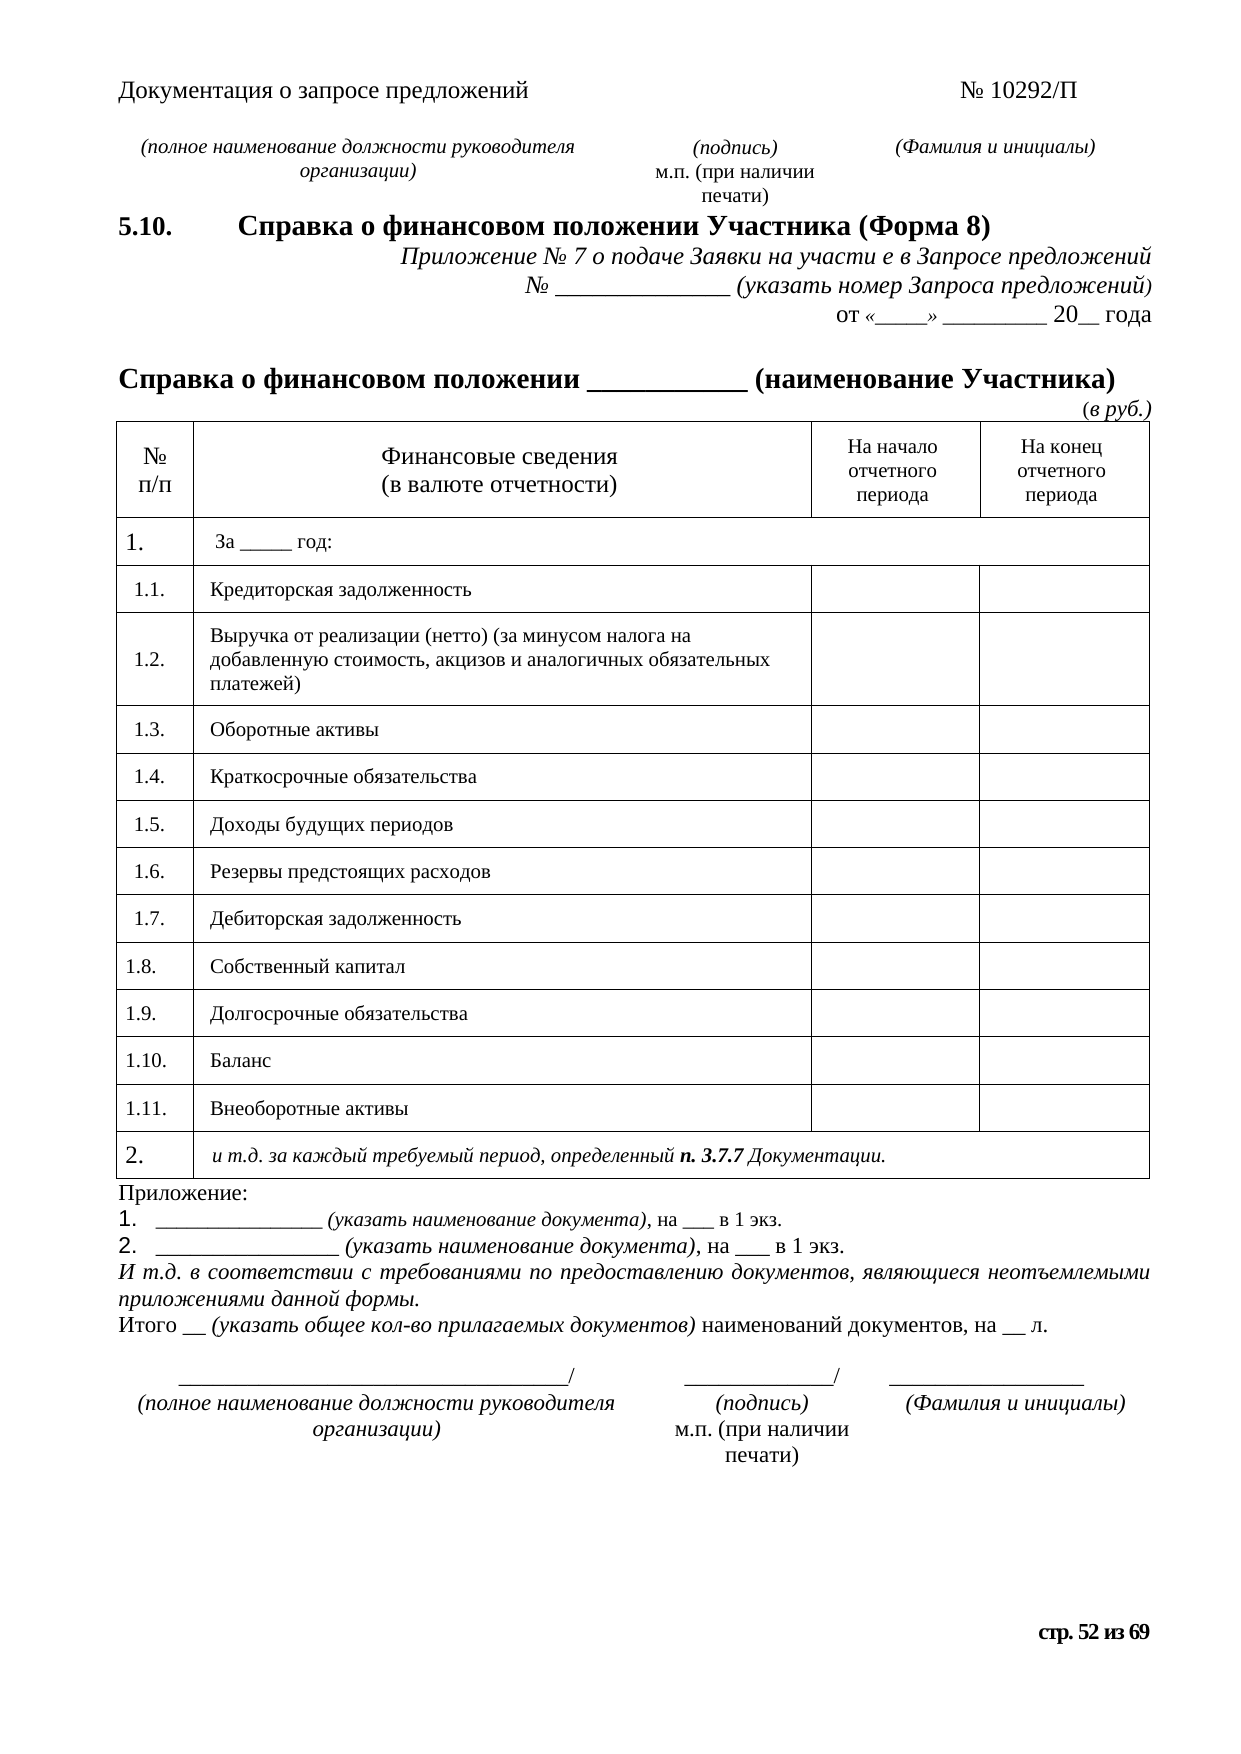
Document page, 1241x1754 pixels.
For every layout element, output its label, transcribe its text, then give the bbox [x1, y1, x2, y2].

table_cell [980, 566, 1149, 612]
table_cell 1. [117, 518, 193, 564]
table_header _________________ [878, 1337, 1153, 1389]
table_cell (полное наименование должности руководителя организации) [107, 134, 608, 207]
table_cell 1.9. [117, 990, 193, 1036]
table_header __________________________________/ [107, 1337, 646, 1389]
table_cell [980, 1037, 1149, 1083]
table_cell 1.3. [117, 706, 193, 752]
table_cell [812, 1037, 979, 1083]
text Справка о финансовом положении ___________ (наименование Участника) [118, 361, 1152, 395]
list Приложение № 7 о подаче Заявки на участи е в Запросе предложений [118, 241, 1152, 270]
table_cell и т.д. за каждый требуемый период, определенный п. 3.7.7 Документации. [194, 1132, 1149, 1178]
table_cell [812, 848, 979, 894]
table_cell Резервы предстоящих расходов [194, 848, 811, 894]
table_cell 1.6. [117, 848, 193, 894]
table_cell [812, 1085, 979, 1131]
table_header № п/п [117, 422, 193, 517]
table_cell 1.7. [117, 895, 193, 942]
text от «_____» __________ 20__ года [118, 299, 1152, 328]
table_cell [980, 1085, 1149, 1131]
table_cell 1.10. [117, 1037, 193, 1083]
table_cell [812, 943, 979, 989]
table_cell [980, 943, 1149, 989]
table_cell [812, 895, 979, 942]
table_cell [812, 801, 979, 847]
table_cell [812, 990, 979, 1036]
table_cell [980, 754, 1149, 800]
text Итого __ (указать общее кол-во прилагаемых документов) наименований документов, на __ л. [118, 1311, 1152, 1337]
table_cell (полное наименование должности руководителя организации) [107, 1389, 646, 1518]
text Приложение: [118, 1179, 1152, 1205]
table_cell [812, 566, 979, 612]
list ________________ (указать наименование документа), на ___ в 1 экз. [118, 1205, 1152, 1232]
table_cell Краткосрочные обязательства [194, 754, 811, 800]
table_cell (Фамилия и инициалы) [878, 1389, 1153, 1518]
table_cell Баланс [194, 1037, 811, 1083]
text № ______________ (указать номер Запроса предложений) [118, 270, 1152, 299]
table_cell [812, 706, 979, 752]
table_cell [980, 706, 1149, 752]
table_cell За _____ год: [194, 518, 1149, 564]
table_cell Доходы будущих периодов [194, 801, 811, 847]
table_cell Собственный капитал [194, 943, 811, 989]
list ________________ (указать наименование документа), на ___ в 1 экз. [118, 1232, 1152, 1258]
table_cell [980, 848, 1149, 894]
text И т.д. в соответствии с требованиями по предоставлению документов, являющиеся неотъемлемыми приложениями данной формы. [118, 1258, 1152, 1311]
table_cell [812, 754, 979, 800]
table_cell Кредиторская задолженность [194, 566, 811, 612]
table_cell [980, 801, 1149, 847]
table_cell 2. [117, 1132, 193, 1178]
text Справка о финансовом положении Участника (Форма 8) [118, 208, 1152, 241]
table_header На конец отчетного периода [981, 422, 1149, 517]
table_cell Выручка от реализации (нетто) (за минусом налога на добавленную стоимость, акцизов и аналогичных обязательных платежей) [194, 613, 811, 705]
table_cell (подпись) м.п. (при наличии печати) [609, 134, 861, 207]
table_cell [980, 613, 1149, 705]
table_cell 1.2. [117, 613, 193, 705]
table_cell Оборотные активы [194, 706, 811, 752]
table_cell 1.5. [117, 801, 193, 847]
table_cell [980, 895, 1149, 942]
table_cell Внеоборотные активы [194, 1085, 811, 1131]
table_cell 1.11. [117, 1085, 193, 1131]
table_cell (Фамилия и инициалы) [862, 134, 1129, 207]
text (в руб.) [118, 395, 1152, 421]
table_cell 1.1. [117, 566, 193, 612]
table_cell 1.8. [117, 943, 193, 989]
table_cell [980, 990, 1149, 1036]
table_cell Долгосрочные обязательства [194, 990, 811, 1036]
table_cell Дебиторская задолженность [194, 895, 811, 942]
table_header _____________/ [646, 1337, 878, 1389]
table_cell (подпись) м.п. (при наличии печати) [646, 1389, 878, 1518]
table_cell [812, 613, 979, 705]
table_cell 1.4. [117, 754, 193, 800]
table_header На начало отчетного периода [812, 422, 980, 517]
table_header Финансовые сведения (в валюте отчетности) [194, 422, 811, 517]
